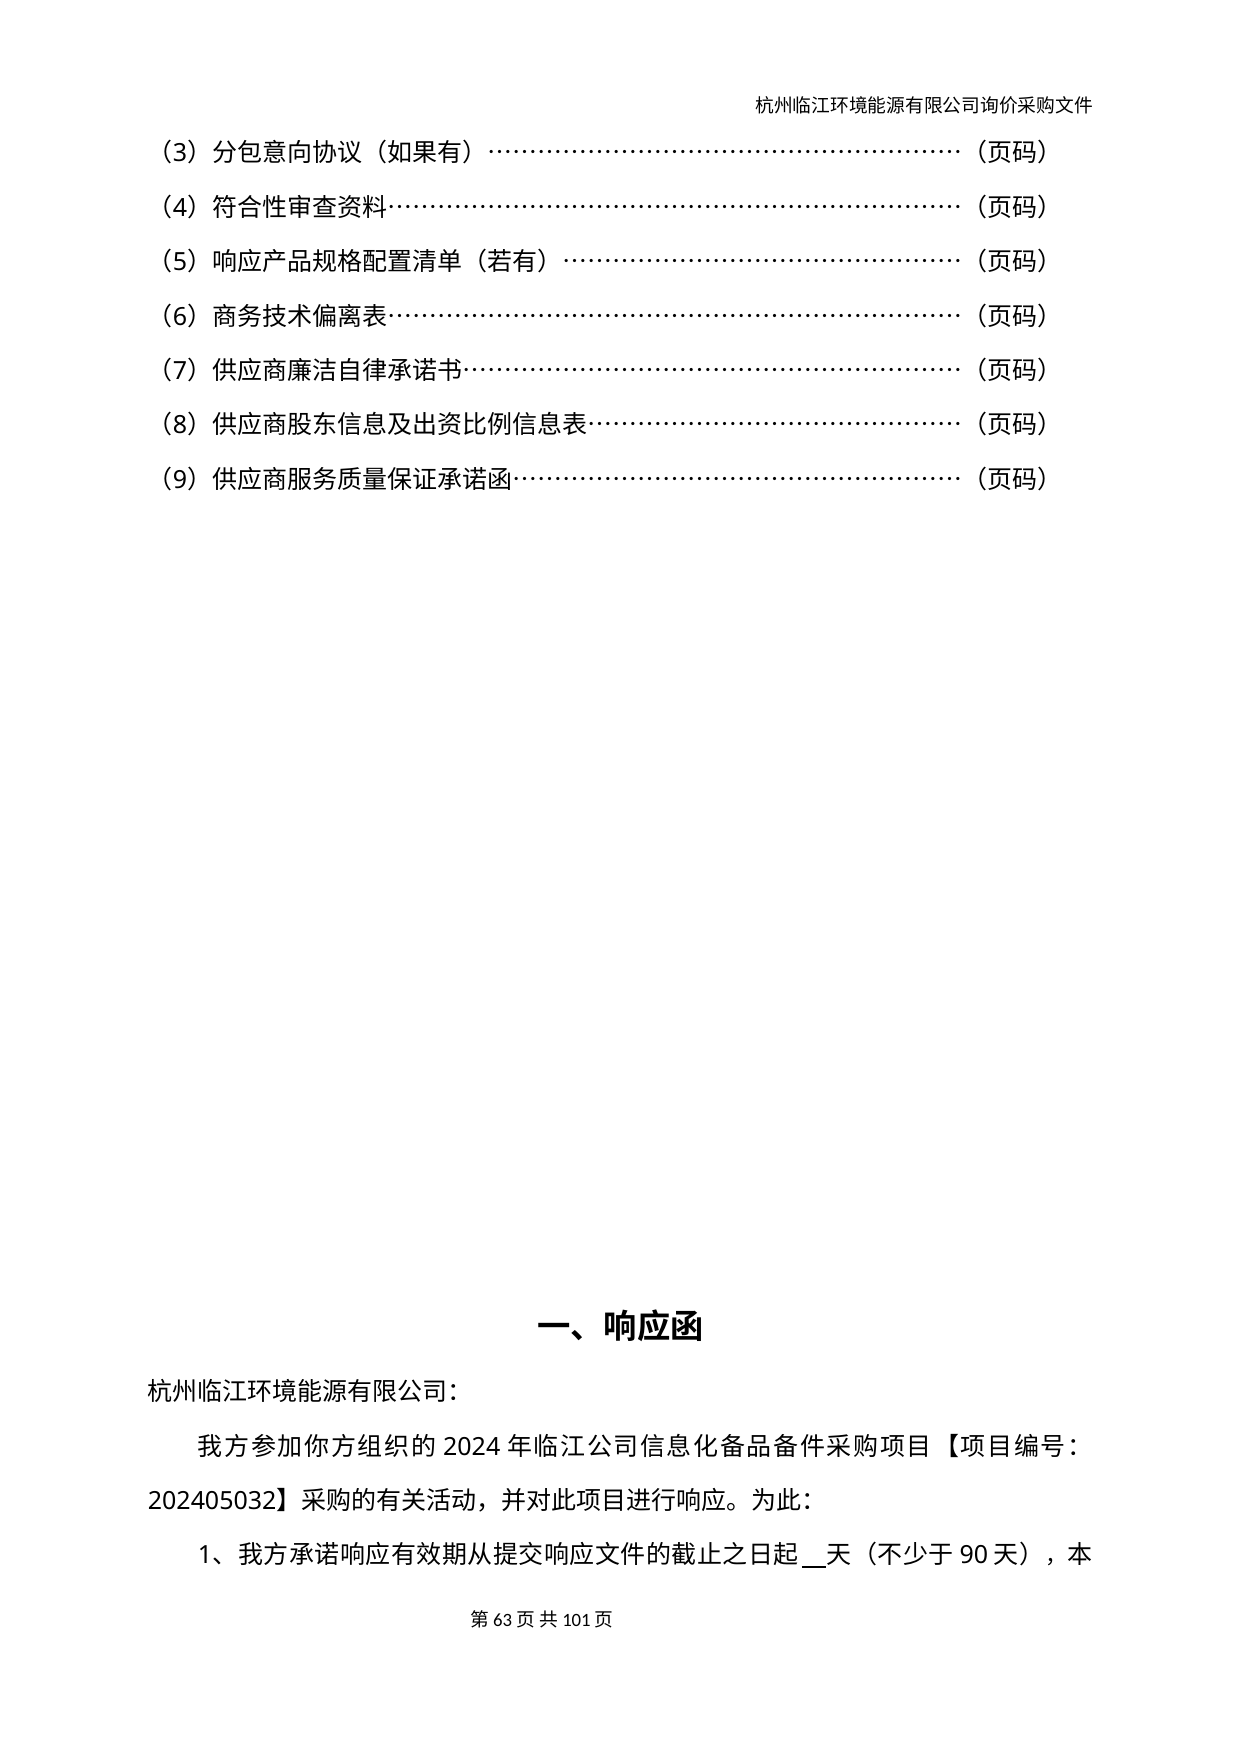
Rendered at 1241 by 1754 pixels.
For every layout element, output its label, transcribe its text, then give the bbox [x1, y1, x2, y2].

text 杭州临江环境能源有限公司： [148, 1372, 1092, 1408]
text （9）供应商服务质量保证承诺函………………………………………………（页码） [148, 459, 1092, 495]
text （3）分包意向协议（如果有）…………………………………………………（页码） [148, 133, 1092, 169]
text （7）供应商廉洁自律承诺书……………………………………………………（页码） [148, 350, 1092, 387]
text （8）供应商股东信息及出资比例信息表………………………………………（页码） [148, 405, 1092, 441]
text （4）符合性审查资料……………………………………………………………（页码） [148, 187, 1092, 223]
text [148, 1535, 1092, 1571]
text 一、响应函 [148, 1299, 1092, 1348]
text （6）商务技术偏离表……………………………………………………………（页码） [148, 296, 1092, 332]
text （5）响应产品规格配置清单（若有）…………………………………………（页码） [148, 242, 1092, 278]
text 我方参加你方组织的2024年临江公司信息化备品备件采购项目【项目编号：202405032】采购的有关活动，并对此项目进行响应。为此： [148, 1426, 1092, 1517]
